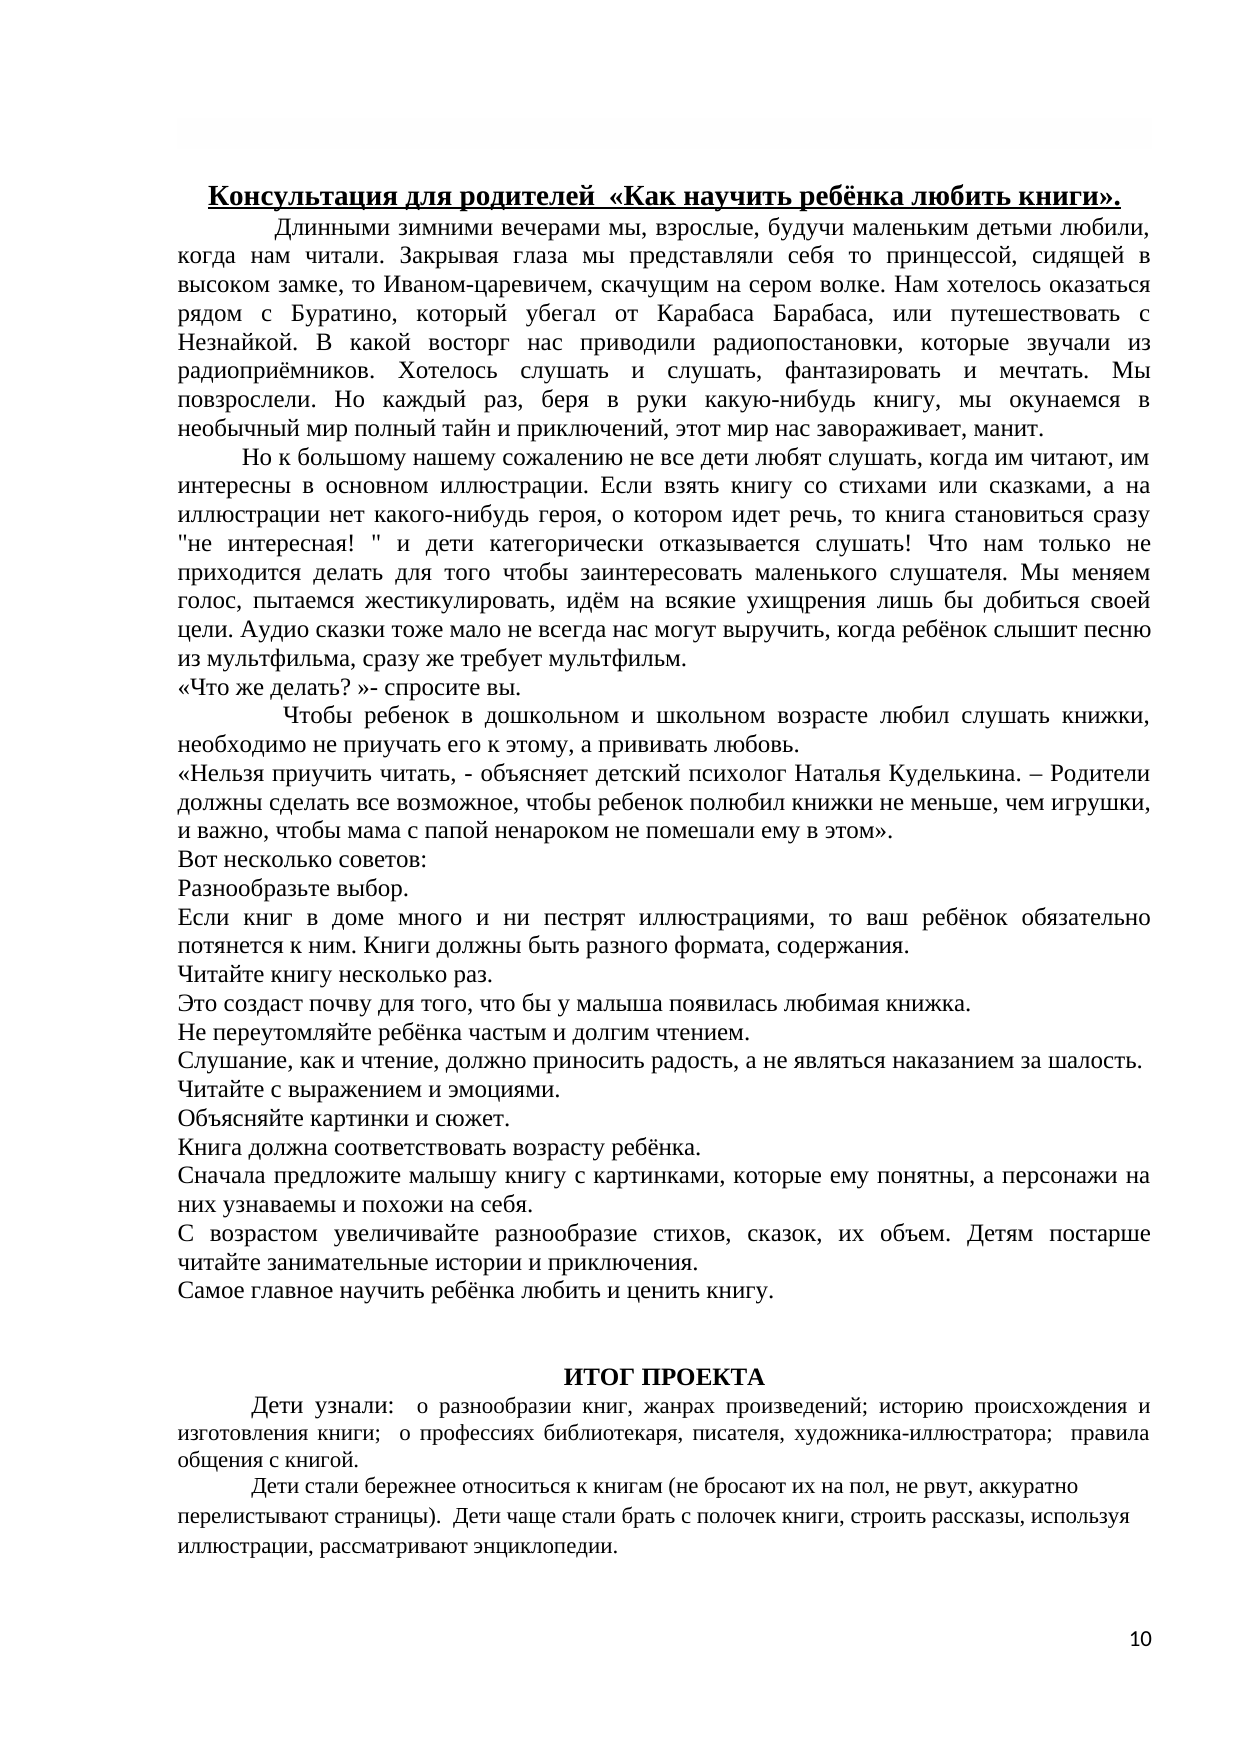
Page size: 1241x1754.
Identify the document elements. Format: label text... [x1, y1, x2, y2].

text Вот несколько советов: [177, 844, 1152, 873]
text Дети стали бережнее относиться к книгам (не бросают их на пол, не рвут, аккуратно перелистывают страницы). Дети чаще стали брать с полочек книги, строить рассказы, используя иллюстрации, рассматривают энциклопедии. [177, 1472, 1152, 1559]
text Консультация для родителей «Как научить ребёнка любить книги». [177, 178, 1152, 212]
text С возрастом увеличивайте разнообразие стихов, сказок, их объем. Детям постарше читайте занимательные истории и приключения. [177, 1218, 1152, 1276]
text Книга должна соответствовать возрасту ребёнка. [177, 1132, 1152, 1161]
text Объясняйте картинки и сюжет. [177, 1103, 1152, 1132]
text «Что же делать? »- спросите вы. [177, 672, 1152, 701]
text Читайте с выражением и эмоциями. [177, 1074, 1152, 1103]
text Длинными зимними вечерами мы, взрослые, будучи маленьким детьми любили, когда нам читали. Закрывая глаза мы представляли себя то принцессой, сидящей в высоком замке, то Иваном-царевичем, скачущим на сером волке. Нам хотелось оказаться рядом с Буратино, который убегал от Карабаса Барабаса, или путешествовать с Незнайкой. В какой восторг нас приводили радиопостановки, которые звучали из радиоприёмников. Хотелось слушать и слушать, фантазировать и мечтать. Мы повзрослели. Но каждый раз, беря в руки какую-нибудь книгу, мы окунаемся в необычный мир полный тайн и приключений, этот мир нас завораживает, манит. [177, 212, 1152, 442]
text Но к большому нашему сожалению не все дети любят слушать, когда им читают, им интересны в основном иллюстрации. Если взять книгу со стихами или сказками, а на иллюстрации нет какого-нибудь героя, о котором идет речь, то книга становиться сразу "не интересная! " и дети категорически отказывается слушать! Что нам только не приходится делать для того чтобы заинтересовать маленького слушателя. Мы меняем голос, пытаемся жестикулировать, идём на всякие ухищрения лишь бы добиться своей цели. Аудио сказки тоже мало не всегда нас могут выручить, когда ребёнок слышит песню из мультфильма, сразу же требует мультфильм. [177, 442, 1152, 672]
text Если книг в доме много и ни пестрят иллюстрациями, то ваш ребёнок обязательно потянется к ним. Книги должны быть разного формата, содержания. [177, 902, 1152, 959]
text Дети узнали: о разнообразии книг, жанрах произведений; историю происхождения и изготовления книги; о профессиях библиотекаря, писателя, художника-иллюстратора; правила общения с книгой. [177, 1391, 1152, 1472]
text Читайте книгу несколько раз. [177, 959, 1152, 988]
text Слушание, как и чтение, должно приносить радость, а не являться наказанием за шалость. [177, 1046, 1152, 1074]
text Не переутомляйте ребёнка частым и долгим чтением. [177, 1017, 1152, 1046]
text Самое главное научить ребёнка любить и ценить книгу. [177, 1276, 1152, 1304]
text ИТОГ ПРОЕКТА [177, 1362, 1152, 1391]
text Сначала предложите малышу книгу с картинками, которые ему понятны, а персонажи на них узнаваемы и похожи на себя. [177, 1161, 1152, 1218]
text «Нельзя приучить читать, - объясняет детский психолог Наталья Куделькина. – Родители должны сделать все возможное, чтобы ребенок полюбил книжки не меньше, чем игрушки, и важно, чтобы мама с папой ненароком не помешали ему в этом». [177, 758, 1152, 844]
text Чтобы ребенок в дошкольном и школьном возрасте любил слушать книжки, необходимо не приучать его к этому, а прививать любовь. [177, 701, 1152, 758]
text Это создаст почву для того, что бы у малыша появилась любимая книжка. [177, 988, 1152, 1017]
text Разнообразьте выбор. [177, 873, 1152, 902]
